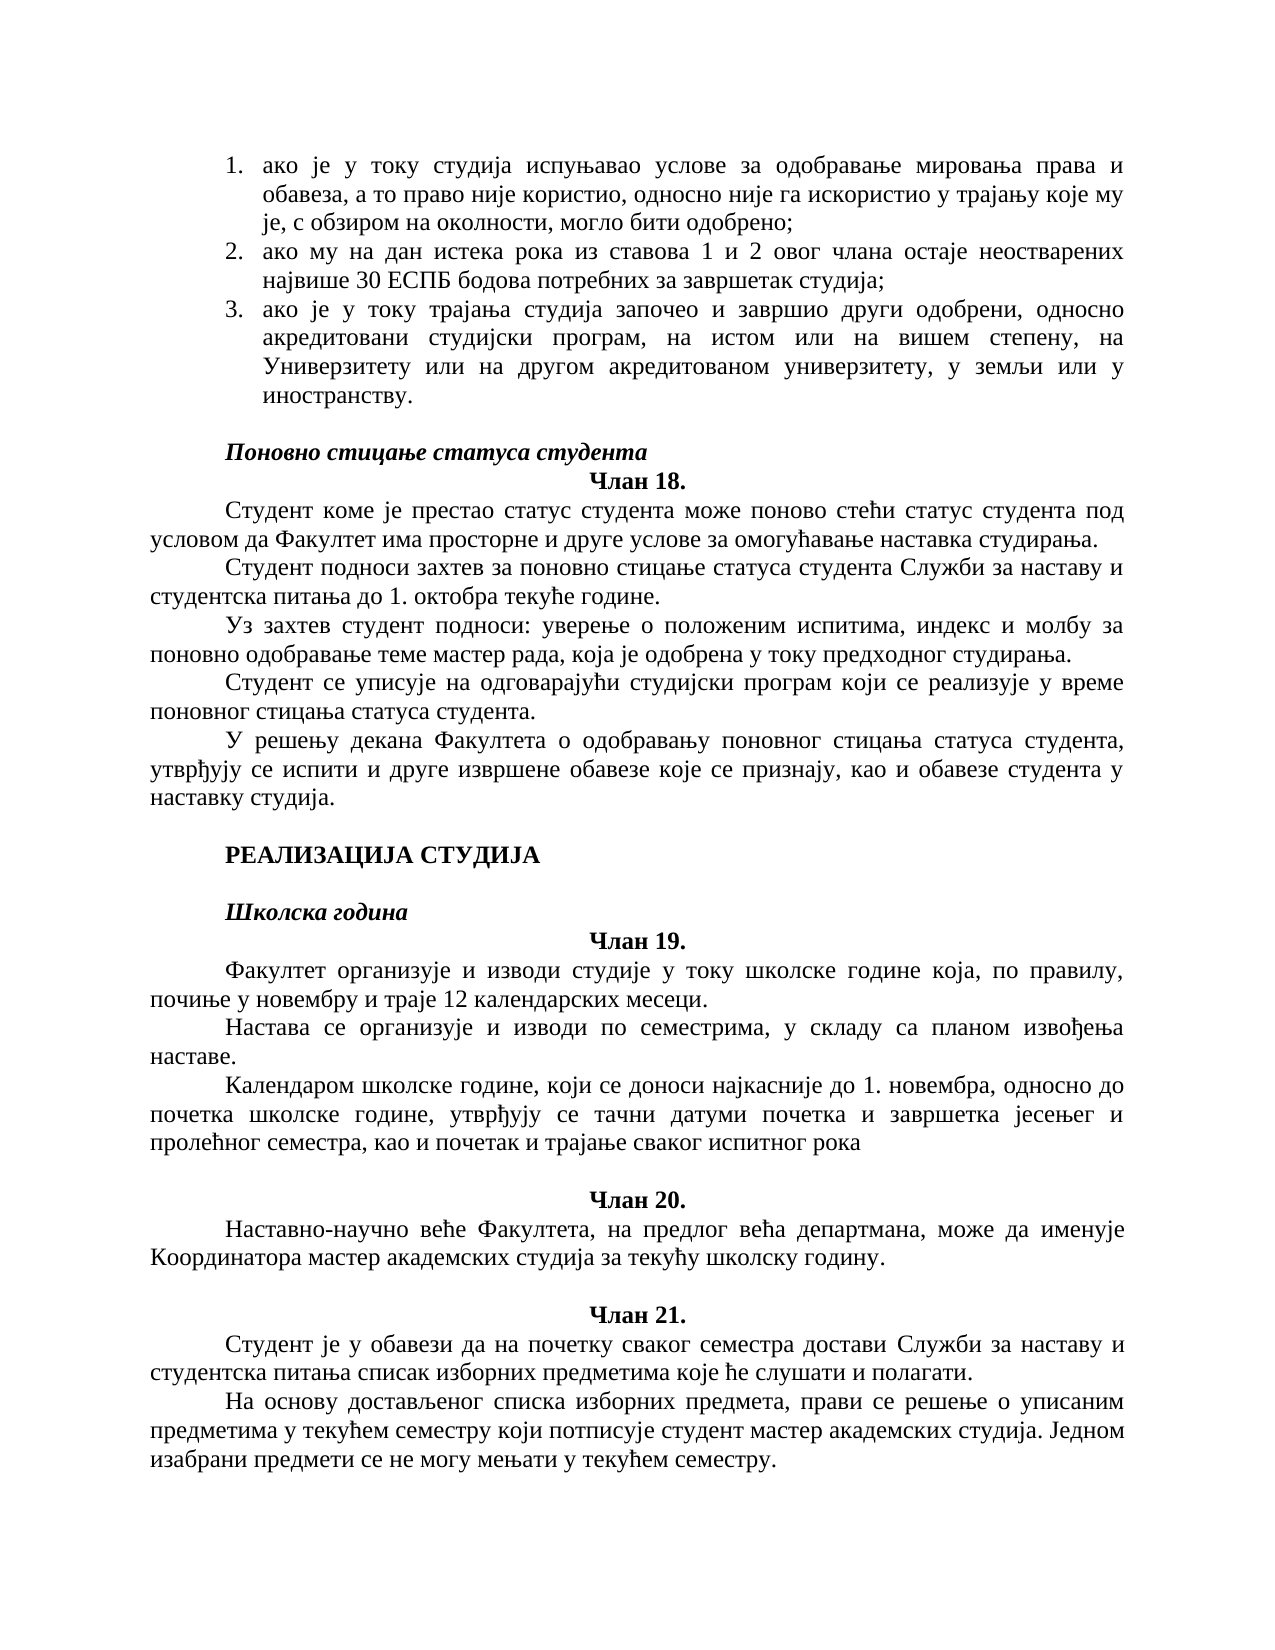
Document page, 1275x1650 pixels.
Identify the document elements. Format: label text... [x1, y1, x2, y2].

list ако му на дан истека рока из ставова 1 и 2 овог члана остаје неостварених највише 30 ЕСПБ бодова потребних за завршетак студија; [225, 236, 1125, 294]
list ако је у току студија испуњавао услове за одобравање мировања права и обавеза, а то право није користио, односно није га искористио у трајању које му је, с обзиром на околности, могло бити одобрено; [225, 150, 1125, 236]
text Студент подноси захтев за поновно стицање статуса студента Служби за наставу и студентска питања до 1. октобра текуће године. [150, 552, 1125, 610]
text На основу достављеног списка изборних предмета, прави се решење о уписаним предметима у текућем семестру који потписује студент мастер академских студија. Једном изабрани предмети се не могу мењати у текућем семестру. [150, 1386, 1125, 1472]
list ако је у току трајања студија започео и завршио други одобрени, односно акредитовани студијски програм, на истом или на вишем степену, на Универзитету или на другом акредитованом универзитету, у земљи или у иностранству. [225, 294, 1125, 409]
text Настава се организује и изводи по семестрима, у складу са планом извођења наставе. [150, 1012, 1125, 1070]
text Студент коме је престао статус студента може поново стећи статус студента под условом да Факултет има просторне и друге услове за омогућавање наставка студирања. [150, 495, 1125, 552]
text Календаром школске године, који се доноси најкасније до 1. новембра, односно до почетка школске године, утврђују се тачни датуми почетка и завршетка јесењег и пролећног семестра, као и почетак и трајање сваког испитног рока [150, 1070, 1125, 1156]
text Члан 19. [150, 926, 1125, 955]
text Школска година [150, 897, 1125, 926]
text Уз захтев студент подноси: уверење о положеним испитима, индекс и молбу за поновно одобравање теме мастер рада, која је одобрена у току предходног студирања. [150, 610, 1125, 667]
text У решењу декана Факултета о одобравању поновног стицања статуса студента, утврђују се испити и друге извршене обавезе које се признају, као и обавезе студента у наставку студија. [150, 725, 1125, 811]
text Поновно стицање статуса студента [150, 437, 1125, 466]
text Студент је у обавези да на почетку сваког семестра достави Служби за наставу и студентска питања списак изборних предметима које ће слушати и полагати. [150, 1329, 1125, 1386]
text Наставно-научно веће Факултета, на предлог већа департмана, може да именује Координатора мастер академских студија за текућу школску годину. [150, 1214, 1125, 1271]
text РЕАЛИЗАЦИЈА СТУДИЈА [150, 840, 1125, 869]
text Студент се уписује на одговарајући студијски програм који се реализује у време поновног стицања статуса студента. [150, 667, 1125, 725]
text Члан 20. [150, 1185, 1125, 1214]
text Члан 18. [150, 466, 1125, 495]
text Члан 21. [150, 1300, 1125, 1329]
text Факултет организује и изводи студије у току школске године која, по правилу, почиње у новембру и траје 12 календарских месеци. [150, 955, 1125, 1012]
